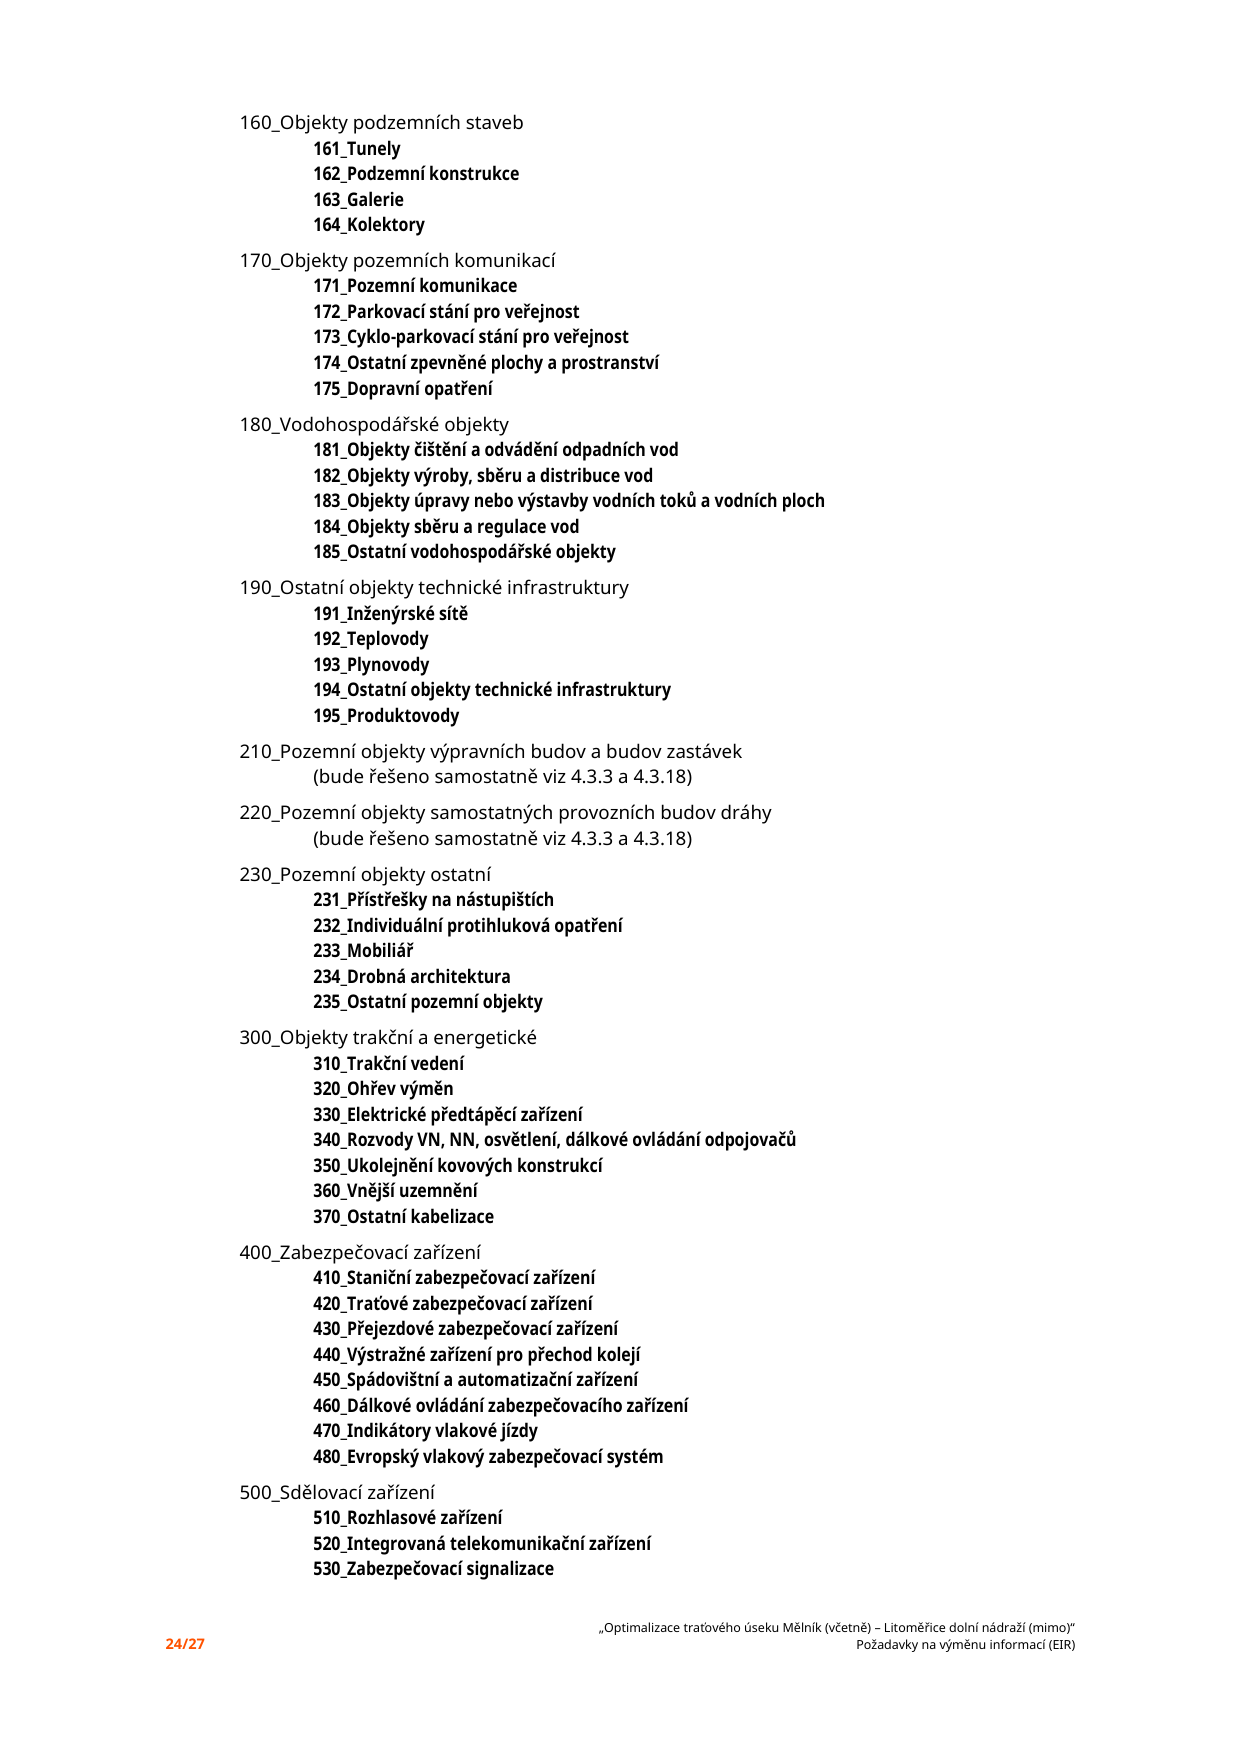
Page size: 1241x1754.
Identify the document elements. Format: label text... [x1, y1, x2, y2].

text 162_Podzemní konstrukce [313, 160, 1075, 186]
text 460_Dálkové ovládání zabezpečovacího zařízení [313, 1392, 1075, 1418]
text 500_Sdělovací zařízení [239, 1479, 1075, 1504]
list 232_Individuální protihluková opatření [313, 912, 1075, 937]
list 330_Elektrické předtápěcí zařízení [313, 1101, 1075, 1126]
text 170_Objekty pozemních komunikací [239, 247, 1075, 273]
text 174_Ostatní zpevněné plochy a prostranství [313, 349, 1075, 375]
list 310_Trakční vedení [313, 1050, 1075, 1075]
text 480_Evropský vlakový zabezpečovací systém [313, 1443, 1075, 1469]
list 233_Mobiliář [313, 937, 1075, 963]
text 183_Objekty úpravy nebo výstavby vodních toků a vodních ploch [313, 487, 1075, 513]
list 234_Drobná architektura [313, 963, 1075, 988]
text 410_Staniční zabezpečovací zařízení [313, 1264, 1075, 1290]
text 173_Cyklo-parkovací stání pro veřejnost [313, 324, 1075, 349]
list (bude řešeno samostatně viz 4.3.3 a 4.3.18) [239, 825, 1075, 850]
text 184_Objekty sběru a regulace vod [313, 513, 1075, 538]
list 350_Ukolejnění kovových konstrukcí [313, 1152, 1075, 1177]
text 510_Rozhlasové zařízení [313, 1504, 1075, 1530]
list 231_Přístřešky na nástupištích [313, 886, 1075, 912]
text 194_Ostatní objekty technické infrastruktury [313, 676, 1075, 702]
text 430_Přejezdové zabezpečovací zařízení [313, 1316, 1075, 1341]
text 193_Plynovody [313, 651, 1075, 676]
text 160_Objekty podzemních staveb [239, 109, 1075, 135]
text 195_Produktovody [313, 702, 1075, 727]
text 530_Zabezpečovací signalizace [313, 1556, 1075, 1581]
text 180_Vodohospodářské objekty [239, 411, 1075, 436]
list 340_Rozvody VN, NN, osvětlení, dálkové ovládání odpojovačů [313, 1126, 1075, 1152]
text 182_Objekty výroby, sběru a distribuce vod [313, 462, 1075, 487]
text 450_Spádovištní a automatizační zařízení [313, 1367, 1075, 1392]
text 172_Parkovací stání pro veřejnost [313, 298, 1075, 324]
list 320_Ohřev výměn [313, 1075, 1075, 1101]
list 210_Pozemní objekty výpravních budov a budov zastávek [239, 738, 1075, 763]
text 520_Integrovaná telekomunikační zařízení [313, 1530, 1075, 1556]
list 300_Objekty trakční a energetické [239, 1024, 1075, 1050]
text 440_Výstražné zařízení pro přechod kolejí [313, 1341, 1075, 1367]
text 470_Indikátory vlakové jízdy [313, 1418, 1075, 1443]
list 370_Ostatní kabelizace [313, 1203, 1075, 1228]
text 171_Pozemní komunikace [313, 273, 1075, 298]
text 191_Inženýrské sítě [313, 600, 1075, 625]
text 161_Tunely [313, 135, 1075, 160]
list 220_Pozemní objekty samostatných provozních budov dráhy [239, 799, 1075, 825]
text 185_Ostatní vodohospodářské objekty [313, 538, 1075, 564]
list 230_Pozemní objekty ostatní [239, 861, 1075, 886]
text 192_Teplovody [313, 625, 1075, 651]
text 400_Zabezpečovací zařízení [239, 1239, 1075, 1264]
list 235_Ostatní pozemní objekty [313, 988, 1075, 1014]
text 420_Traťové zabezpečovací zařízení [313, 1290, 1075, 1316]
text 175_Dopravní opatření [313, 375, 1075, 400]
text 163_Galerie [313, 186, 1075, 211]
text 181_Objekty čištění a odvádění odpadních vod [313, 436, 1075, 462]
text 164_Kolektory [313, 211, 1075, 237]
list 360_Vnější uzemnění [313, 1177, 1075, 1203]
list (bude řešeno samostatně viz 4.3.3 a 4.3.18) [239, 763, 1075, 789]
text 190_Ostatní objekty technické infrastruktury [239, 574, 1075, 600]
